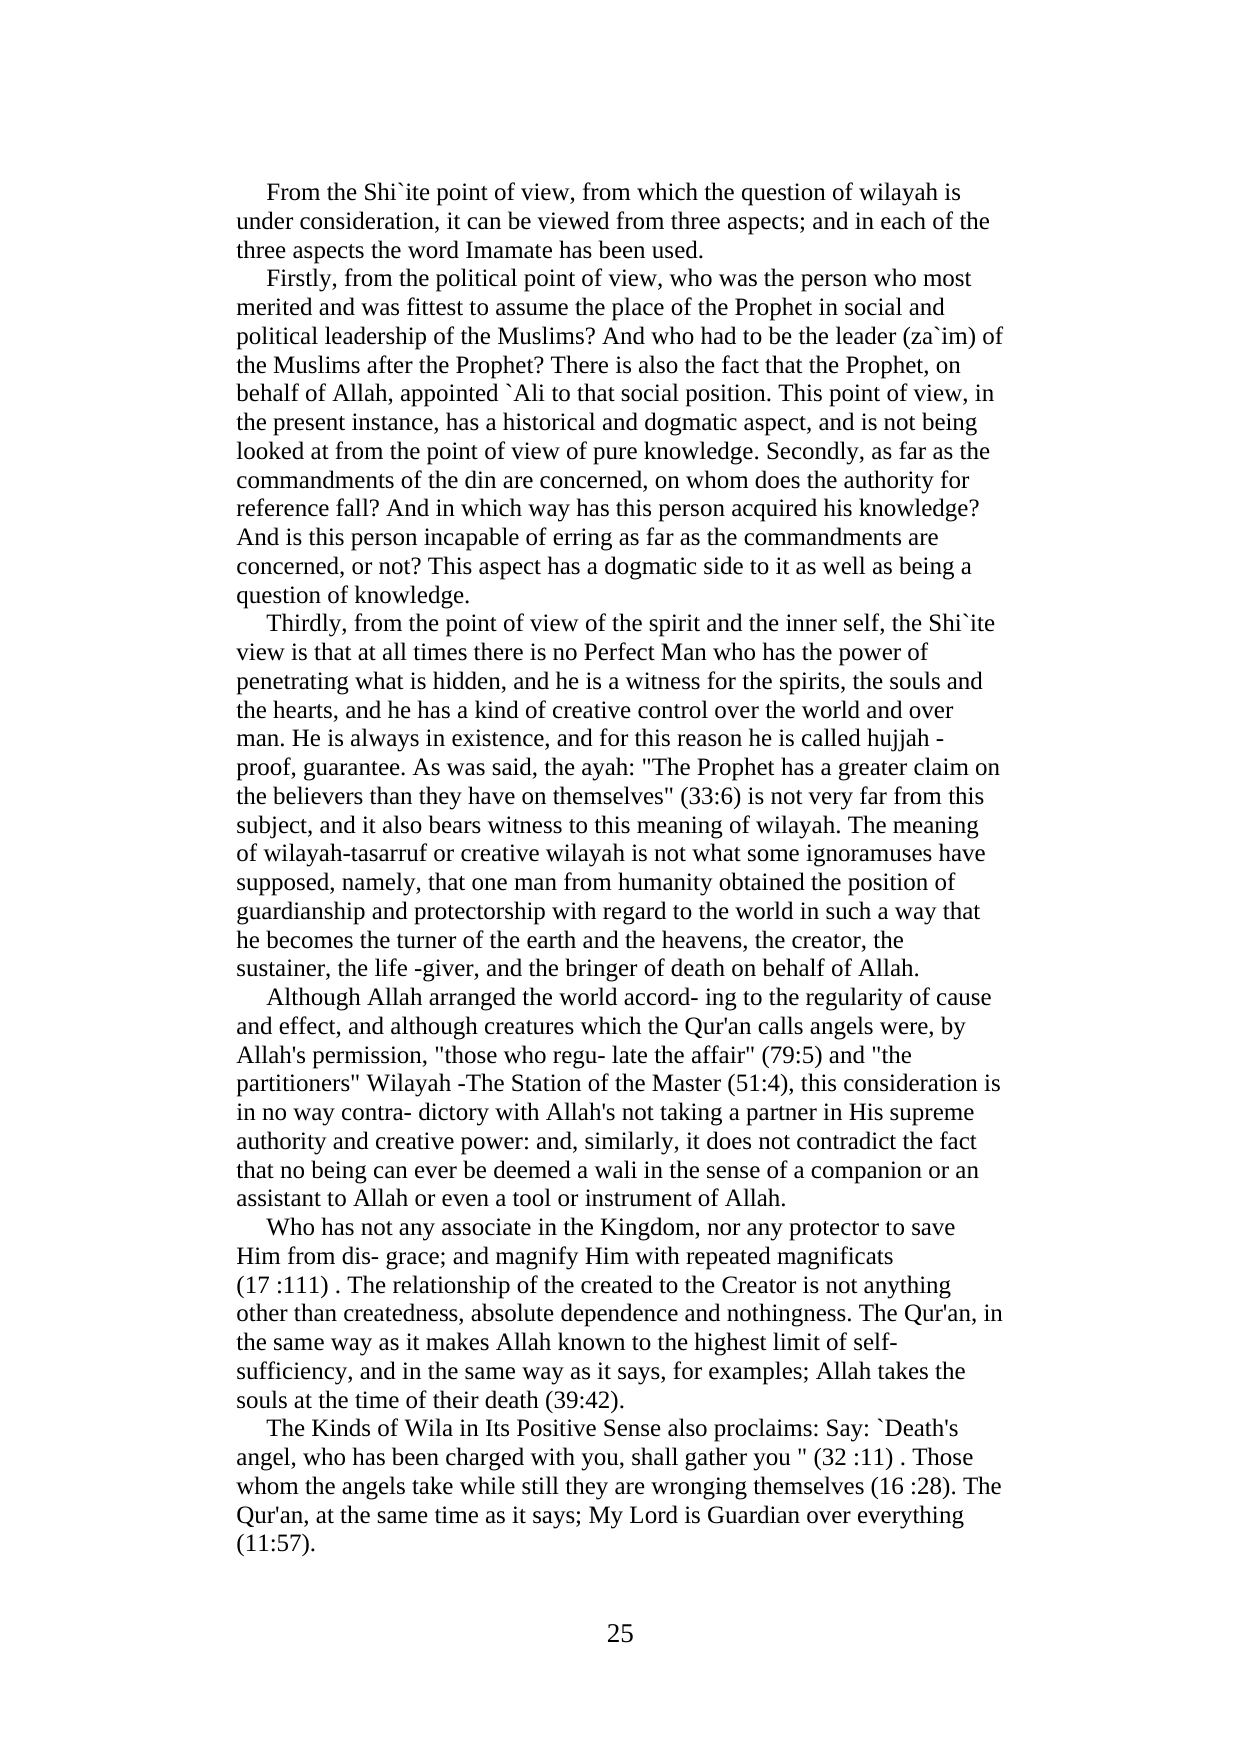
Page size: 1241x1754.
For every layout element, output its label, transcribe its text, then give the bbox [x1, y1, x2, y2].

text The Kinds of Wila in Its Positive Sense also proclaims: Say: `Death's angel, who has been charged with you, shall gather you " (32 :11) . Those whom the angels take while still they are wronging themselves (16 :28). The Qur'an, at the same time as it says; My Lord is Guardian over everything (11:57). [236, 1413, 1004, 1557]
text Firstly, from the political point of view, who was the person who most merited and was fittest to assume the place of the Prophet in social and political leadership of the Muslims? And who had to be the leader (za`im) of the Muslims after the Prophet? There is also the fact that the Prophet, on behalf of Allah, appointed `Ali to that social position. This point of view, in the present instance, has a historical and dogmatic aspect, and is not being looked at from the point of view of pure knowledge. Secondly, as far as the commandments of the din are concerned, on whom does the authority for reference fall? And in which way has this person acquired his knowledge? And is this person incapable of erring as far as the commandments are concerned, or not? This aspect has a dogmatic side to it as well as being a question of knowledge. [236, 263, 1004, 608]
text Who has not any associate in the Kingdom, nor any protector to save Him from dis- grace; and magnify Him with repeated magnificats (17 :111) . The relationship of the created to the Creator is not anything other than createdness, absolute dependence and nothingness. The Qur'an, in the same way as it makes Allah known to the highest limit of self-sufficiency, and in the same way as it says, for examples; Allah takes the souls at the time of their death (39:42). [236, 1212, 1004, 1413]
text Although Allah arranged the world accord- ing to the regularity of cause and effect, and although creatures which the Qur'an calls angels were, by Allah's permission, "those who regu- late the affair" (79:5) and "the partitioners" Wilayah -The Station of the Master (51:4), this consideration is in no way contra- dictory with Allah's not taking a partner in His supreme authority and creative power: and, similarly, it does not contradict the fact that no being can ever be deemed a wali in the sense of a companion or an assistant to Allah or even a tool or instrument of Allah. [236, 982, 1004, 1212]
text Thirdly, from the point of view of the spirit and the inner self, the Shi`ite view is that at all times there is no Perfect Man who has the power of penetrating what is hidden, and he is a witness for the spirits, the souls and the hearts, and he has a kind of creative control over the world and over man. He is always in existence, and for this reason he is called hujjah - proof, guarantee. As was said, the ayah: "The Prophet has a greater claim on the believers than they have on themselves" (33:6) is not very far from this subject, and it also bears witness to this meaning of wilayah. The meaning of wilayah-tasarruf or creative wilayah is not what some ignoramuses have supposed, namely, that one man from humanity obtained the position of guardianship and protectorship with regard to the world in such a way that he becomes the turner of the earth and the heavens, the creator, the sustainer, the life -giver, and the bringer of death on behalf of Allah. [236, 608, 1004, 982]
text From the Shi`ite point of view, from which the question of wilayah is under consideration, it can be viewed from three aspects; and in each of the three aspects the word Imamate has been used. [236, 177, 1004, 263]
